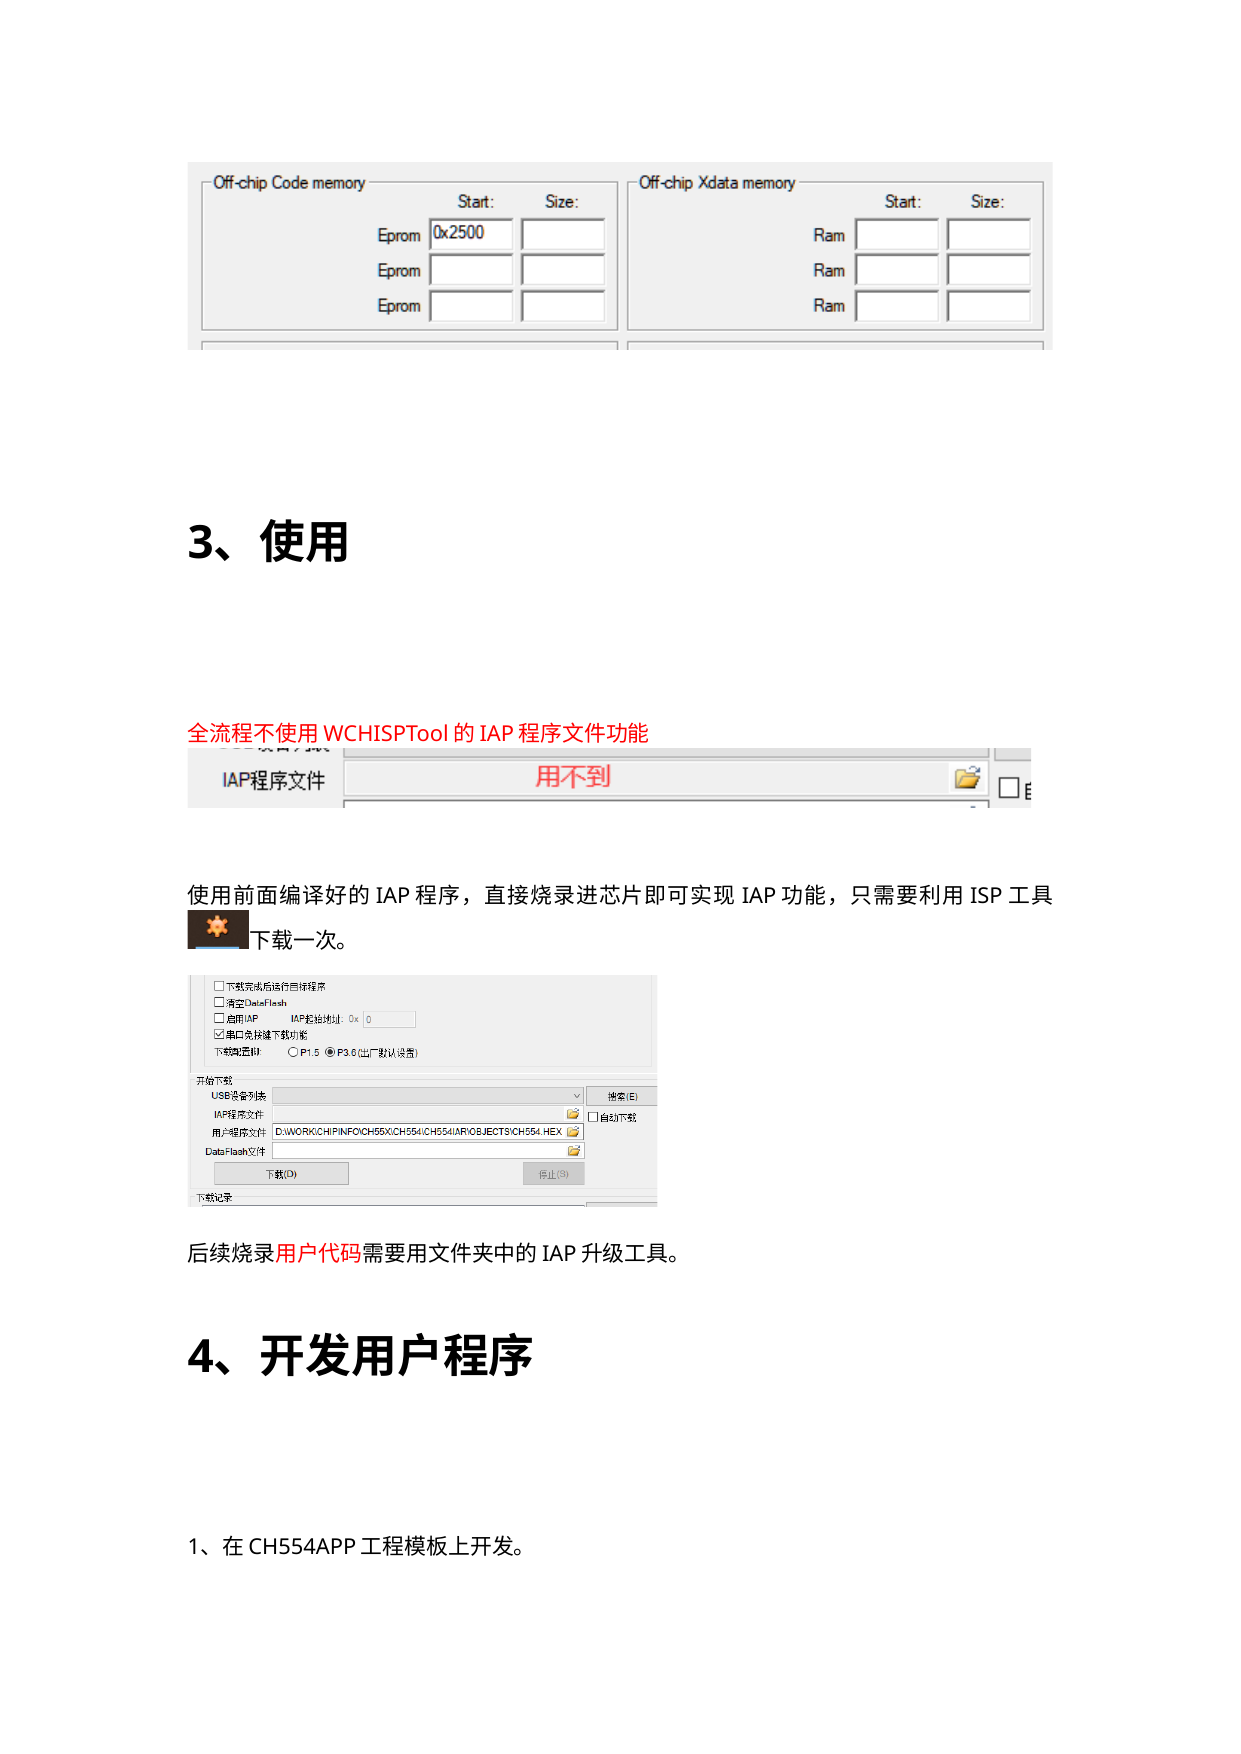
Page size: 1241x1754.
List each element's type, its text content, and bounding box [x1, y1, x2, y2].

text 后续烧录用户代码需要用文件夹中的IAP升级工具。 [187, 1236, 1053, 1268]
subtitle 4、开发用户程序 [187, 1303, 1053, 1401]
text 全流程不使用WCHISPTool的IAP程序文件功能 [187, 716, 1053, 748]
picture [187, 162, 1053, 350]
subtitle 3、使用 [187, 490, 1053, 587]
picture [187, 910, 249, 949]
text 1、在CH554APP工程模板上开发。 [187, 1529, 1053, 1562]
text 使用前面编译好的IAP程序，直接烧录进芯片即可实现IAP功能，只需要利用ISP工具下载一次。 [187, 878, 1053, 976]
picture [187, 748, 1032, 808]
picture [187, 975, 658, 1207]
